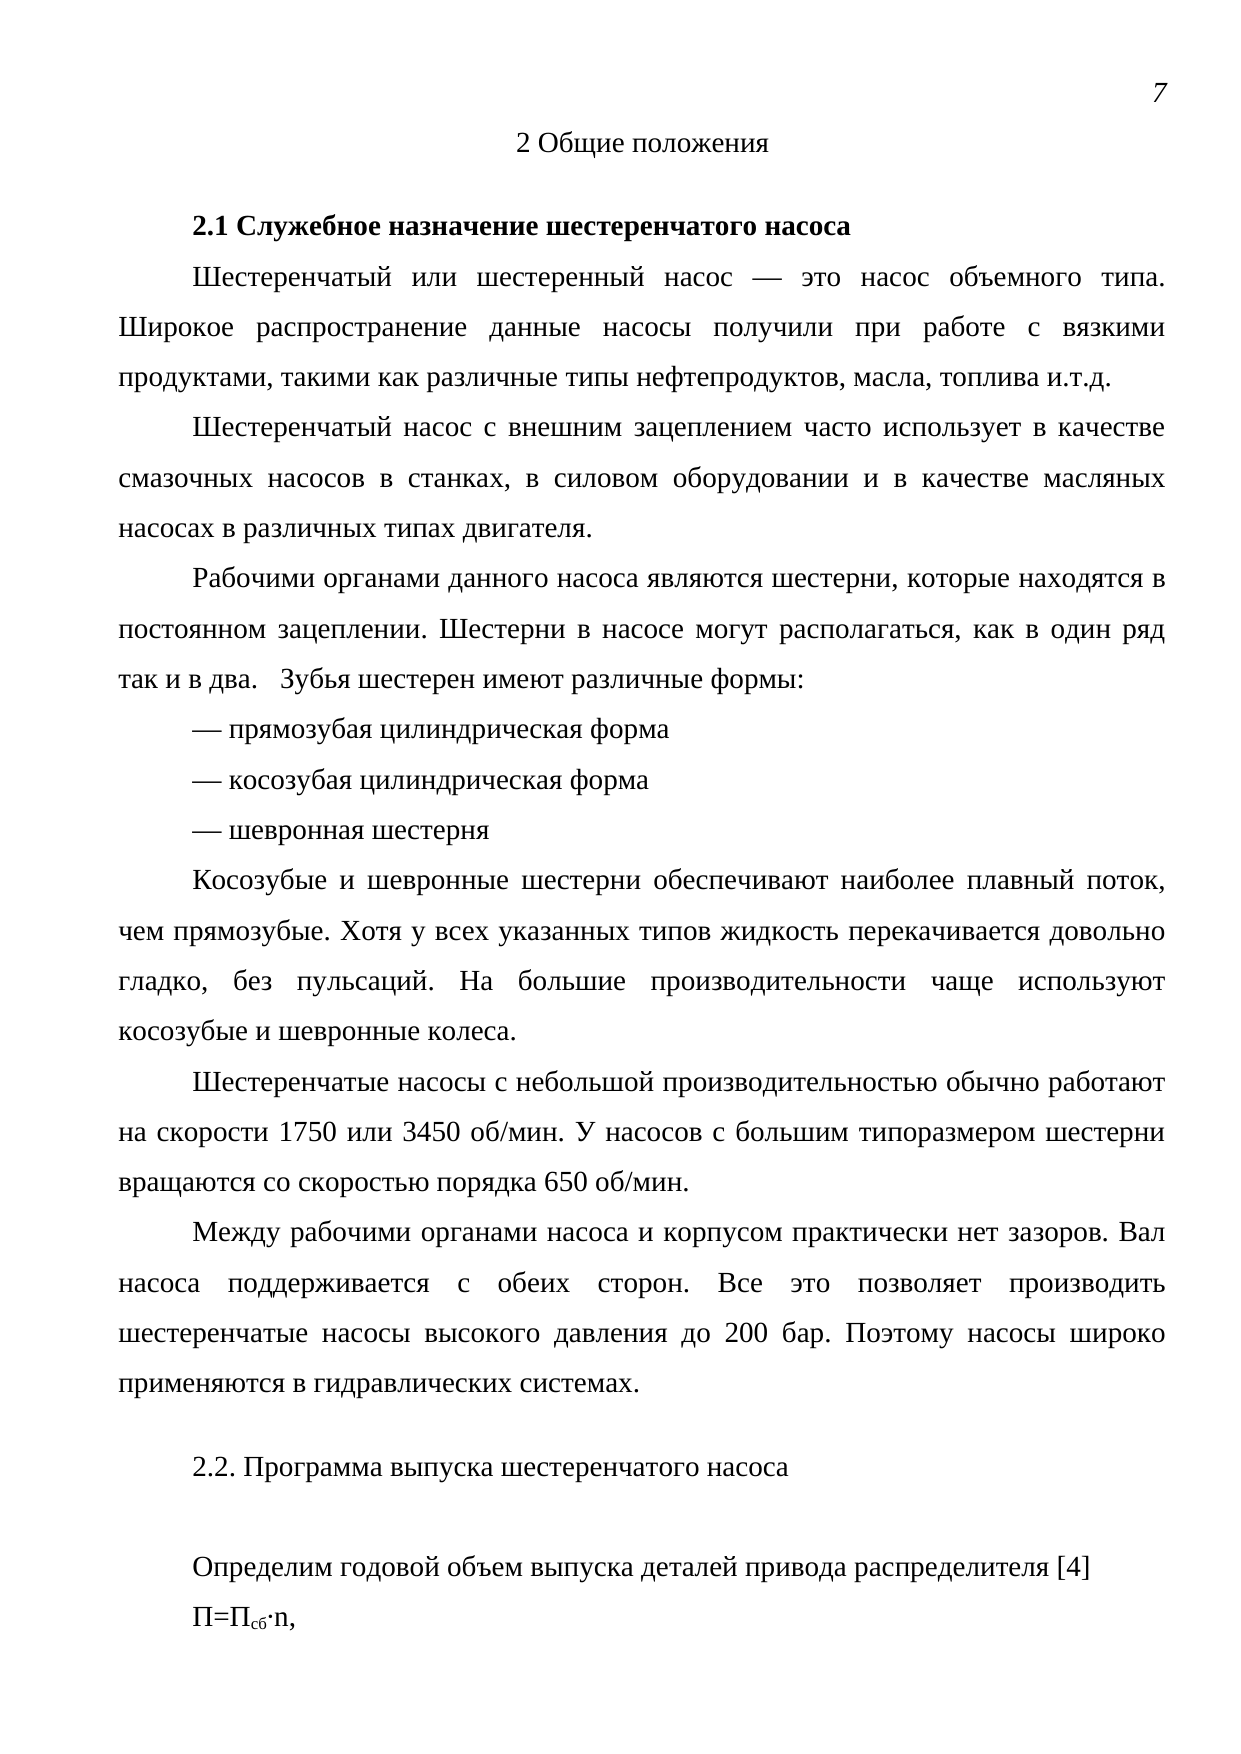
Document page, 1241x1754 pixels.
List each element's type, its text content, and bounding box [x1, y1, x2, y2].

subtitle Общие положения [118, 125, 1166, 159]
subtitle Служебное назначение шестеренчатого насоса [118, 208, 1166, 242]
text 2.2. Программа выпуска шестеренчатого насоса [118, 1449, 1166, 1482]
text Шестеренчатый или шестеренный насос — это насос объемного типа. Широкое распространение данные насосы получили при работе с вязкими продуктами, такими как различные типы нефтепродуктов, масла, топлива и.т.д. [118, 259, 1166, 393]
text Шестеренчатый насос с внешним зацеплением часто использует в качестве смазочных насосов в станках, в силовом оборудовании и в качестве масляных насосах в различных типах двигателя. [118, 409, 1166, 544]
text Косозубые и шевронные шестерни обеспечивают наиболее плавный поток, чем прямозубые. Хотя у всех указанных типов жидкость перекачивается довольно гладко, без пульсаций. На большие производительности чаще используют косозубые и шевронные колеса. [118, 862, 1166, 1047]
text — косозубая цилиндрическая форма [118, 762, 1166, 795]
text Между рабочими органами насоса и корпусом практически нет зазоров. Вал насоса поддерживается с обеих сторон. Все это позволяет производить шестеренчатые насосы высокого давления до 200 бар. Поэтому насосы широко применяются в гидравлических системах. [118, 1214, 1166, 1399]
text — шевронная шестерня [118, 812, 1166, 846]
text — прямозубая цилиндрическая форма [118, 711, 1166, 745]
text Определим годовой объем выпуска деталей привода распределителя [4] [118, 1549, 1166, 1583]
text П=Псб∙n, [118, 1599, 1166, 1633]
text Рабочими органами данного насоса являются шестерни, которые находятся в постоянном зацеплении. Шестерни в насосе могут располагаться, как в один ряд так и в два. Зубья шестерен имеют различные формы: [118, 561, 1166, 695]
text Шестеренчатые насосы с небольшой производительностью обычно работают на скорости 1750 или 3450 об/мин. У насосов с большим типоразмером шестерни вращаются со скоростью порядка 650 об/мин. [118, 1064, 1166, 1198]
